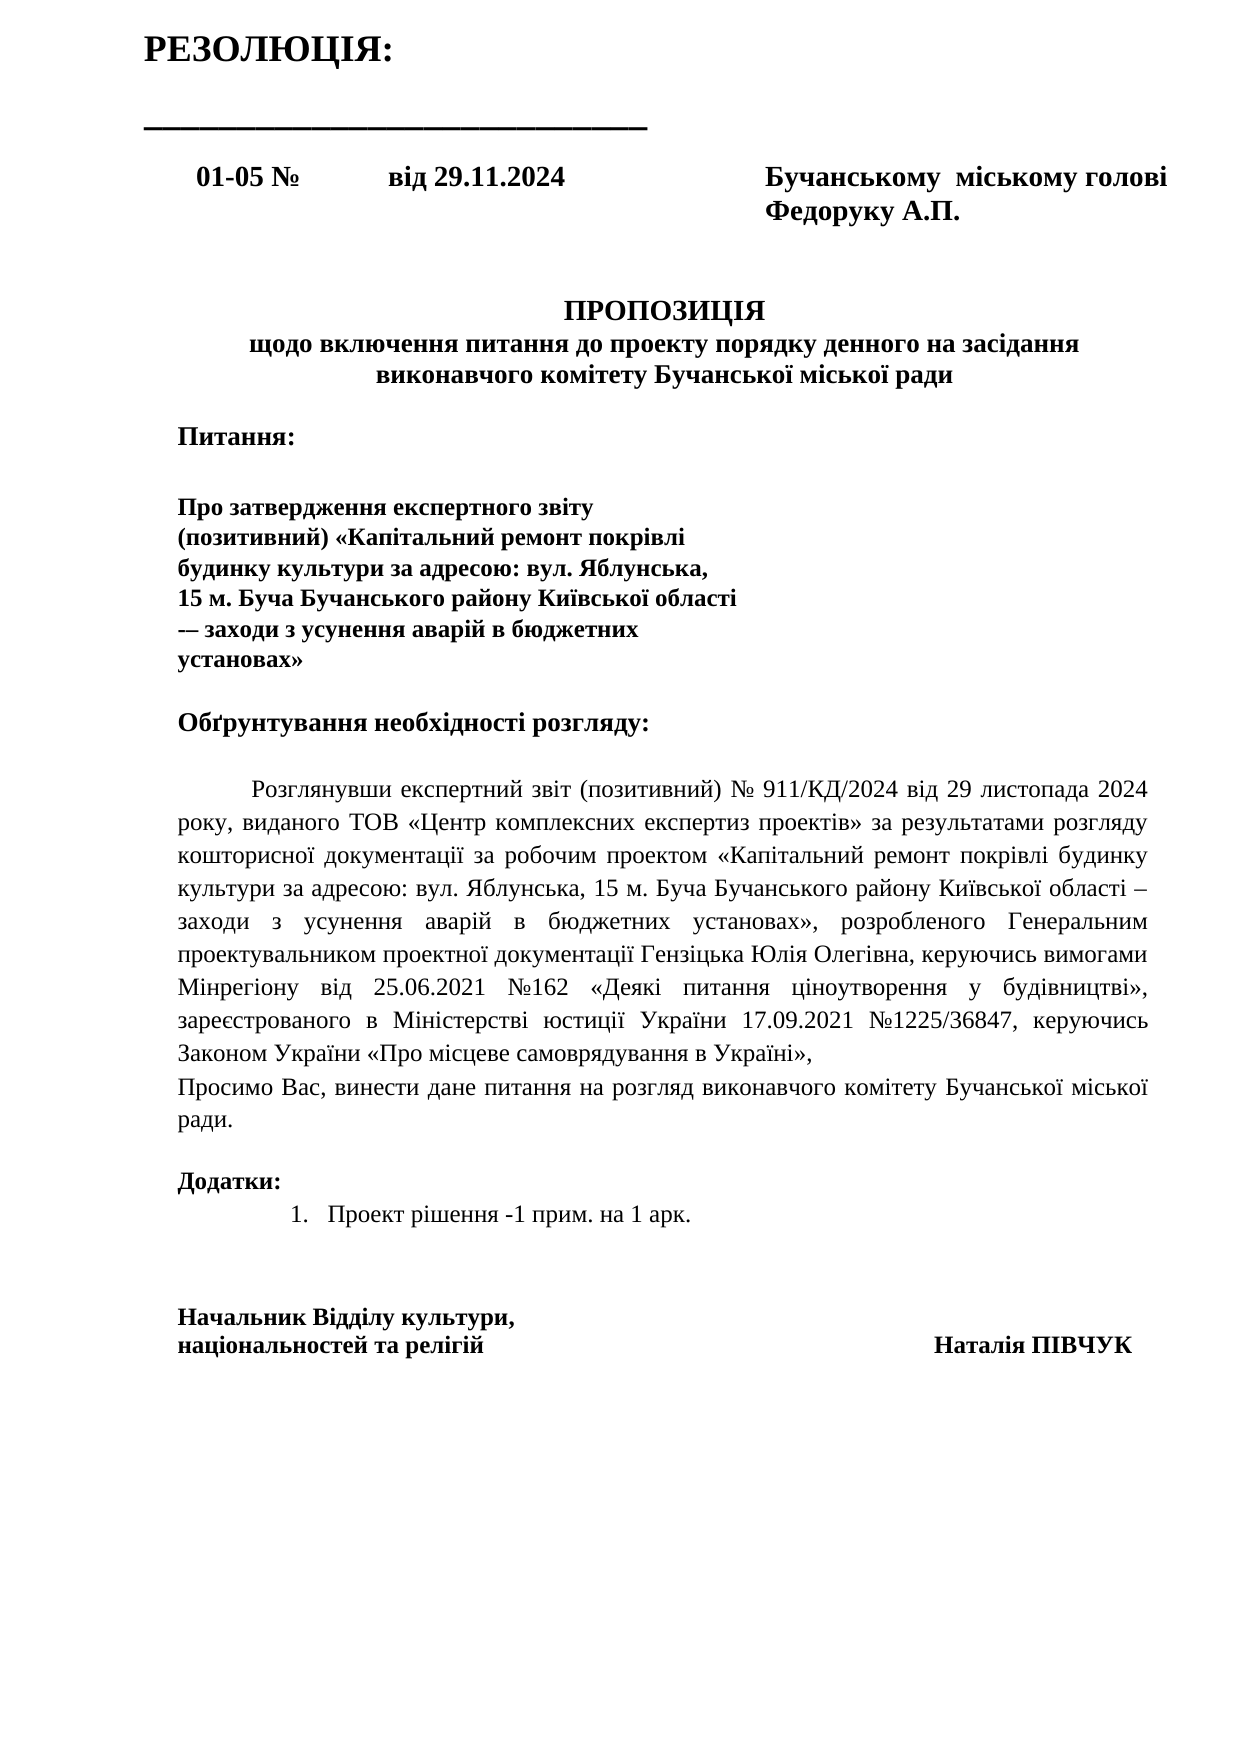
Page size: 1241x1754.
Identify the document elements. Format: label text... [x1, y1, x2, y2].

text Питання: [177, 421, 1149, 452]
text ПРОПОЗИЦІЯ [177, 293, 1152, 327]
text Начальник Відділу культури, [177, 1302, 1152, 1330]
text Про затвердження експертного звіту (позитивний) «Капітальний ремонт покрівлі будинку культури за адресою: вул. Яблунська, 15 м. Буча Бучанського району Київської області -– заходи з усунення аварій в бюджетних установах» [177, 492, 738, 673]
text Додатки: [177, 1166, 1149, 1195]
table_header 01-05 № від 29.11.2024 [177, 159, 749, 226]
list Проект рішення -1 прим. на 1 арк. [290, 1199, 1149, 1228]
text Обґрунтування необхідності розгляду: [177, 706, 1149, 737]
text національностей та релігій Наталія ПІВЧУК [177, 1330, 1152, 1359]
text щодо включення питання до проекту порядку денного на засідання виконавчого комітету Бучанської міської ради [177, 327, 1152, 389]
table_header Бучанському міському голові Федоруку А.П. [750, 159, 1207, 226]
text Розглянувши експертний звіт (позитивний) № 911/КД/2024 від 29 листопада 2024 року, виданого ТОВ «Центр комплексних експертиз проектів» за результатами розгляду кошторисної документації за робочим проектом «Капітальний ремонт покрівлі будинку культури за адресою: вул. Яблунська, 15 м. Буча Бучанського району Київської області – заходи з усунення аварій в бюджетних установах», розробленого Генеральним проектувальником проектної документації Гензіцька Юлія Олегівна, керуючись вимогами Мінрегіону від 25.06.2021 №162 «Деякі питання ціноутворення у будівництві», зареєстрованого в Міністерстві юстиції України 17.09.2021 №1225/36847, керуючись Законом України «Про місцеве самоврядування в Україні», [177, 774, 1149, 1067]
text Просимо Вас, винести дане питання на розгляд виконавчого комітету Бучанської міської ради. [177, 1072, 1149, 1133]
